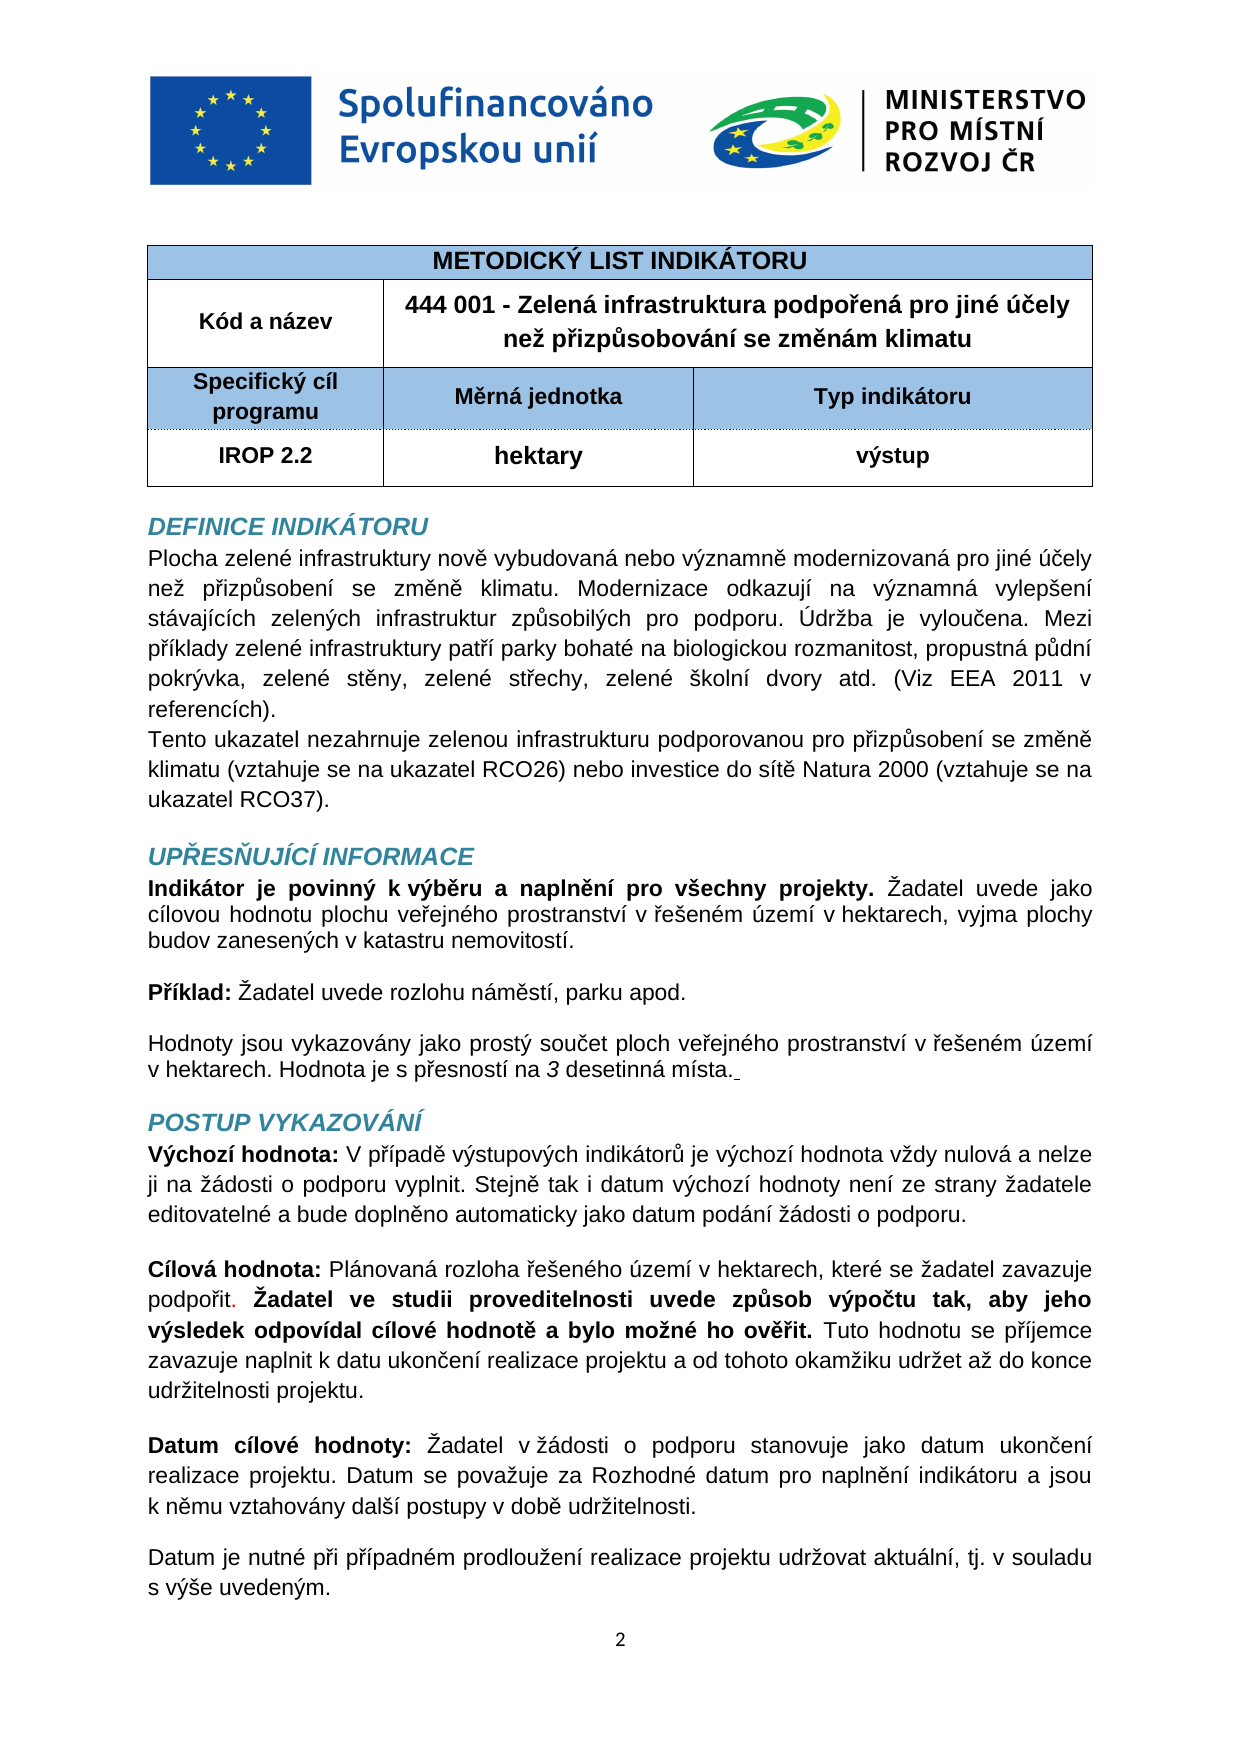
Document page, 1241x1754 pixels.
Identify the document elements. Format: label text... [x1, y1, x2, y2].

text Příklad: Žadatel uvede rozlohu náměstí, parku apod. [148, 978, 1093, 1005]
text Hodnoty jsou vykazovány jako prostý součet ploch veřejného prostranství v řešeném území v hektarech. Hodnota je s přesností na 3 desetinná místa. [148, 1030, 1093, 1083]
picture [147, 73, 1093, 188]
text Definice indikátoru [148, 512, 1093, 540]
table_cell 444 001 - Zelená infrastruktura podpořená pro jiné účely než přizpůsobování se změnám klimatu [384, 280, 1092, 367]
text Datum je nutné při případném prodloužení realizace projektu udržovat aktuální, tj. v souladu s výše uvedeným. [148, 1544, 1093, 1600]
text Cílová hodnota: Plánovaná rozloha řešeného území v hektarech, které se žadatel zavazuje podpořit. Žadatel ve studii proveditelnosti uvede způsob výpočtu tak, aby jeho výsledek odpovídal cílové hodnotě a bylo možné ho ověřit. Tuto hodnotu se příjemce zavazuje naplnit k datu ukončení realizace projektu a od tohoto okamžiku udržet až do konce udržitelnosti projektu. [148, 1256, 1093, 1403]
table_cell výstup [694, 429, 1092, 486]
text Datum cílové hodnoty: Žadatel v žádosti o podporu stanovuje jako datum ukončení realizace projektu. Datum se považuje za Rozhodné datum pro naplnění indikátoru a jsou k němu vztahovány další postupy v době udržitelnosti. [148, 1432, 1093, 1519]
table_cell Měrná jednotka [384, 368, 693, 429]
text Výchozí hodnota: V případě výstupových indikátorů je výchozí hodnota vždy nulová a nelze ji na žádosti o podporu vyplnit. Stejně tak i datum výchozí hodnoty není ze strany žadatele editovatelné a bude doplněno automaticky jako datum podání žádosti o podporu. [148, 1141, 1093, 1227]
table_cell Specifický cíl programu [148, 368, 383, 429]
table_cell IROP 2.2 [148, 429, 383, 486]
text Indikátor je povinný k výběru a naplnění pro všechny projekty. Žadatel uvede jako cílovou hodnotu plochu veřejného prostranství v řešeném území v hektarech, vyjma plochy budov zanesených v katastru nemovitostí. [148, 874, 1093, 953]
text postup vykazování [148, 1108, 1093, 1136]
table_cell Kód a název [148, 280, 383, 367]
table_cell Typ indikátoru [694, 368, 1092, 429]
table_cell hektary [384, 429, 693, 486]
table_header METODICKÝ LIST INDIKÁTORU [148, 246, 1092, 279]
text Upřesňující informace [148, 841, 1093, 870]
text Plocha zelené infrastruktury nově vybudovaná nebo významně modernizovaná pro jiné účely než přizpůsobení se změně klimatu. Modernizace odkazují na významná vylepšení stávajících zelených infrastruktur způsobilých pro podporu. Údržba je vyloučena. Mezi příklady zelené infrastruktury patří parky bohaté na biologickou rozmanitost, propustná půdní pokrývka, zelené stěny, zelené střechy, zelené školní dvory atd. (Viz EEA 2011 v referencích). Tento ukazatel nezahrnuje zelenou infrastrukturu podporovanou pro přizpůsobení se změně klimatu (vztahuje se na ukazatel RCO26) nebo investice do sítě Natura 2000 (vztahuje se na ukazatel RCO37). [148, 544, 1093, 813]
